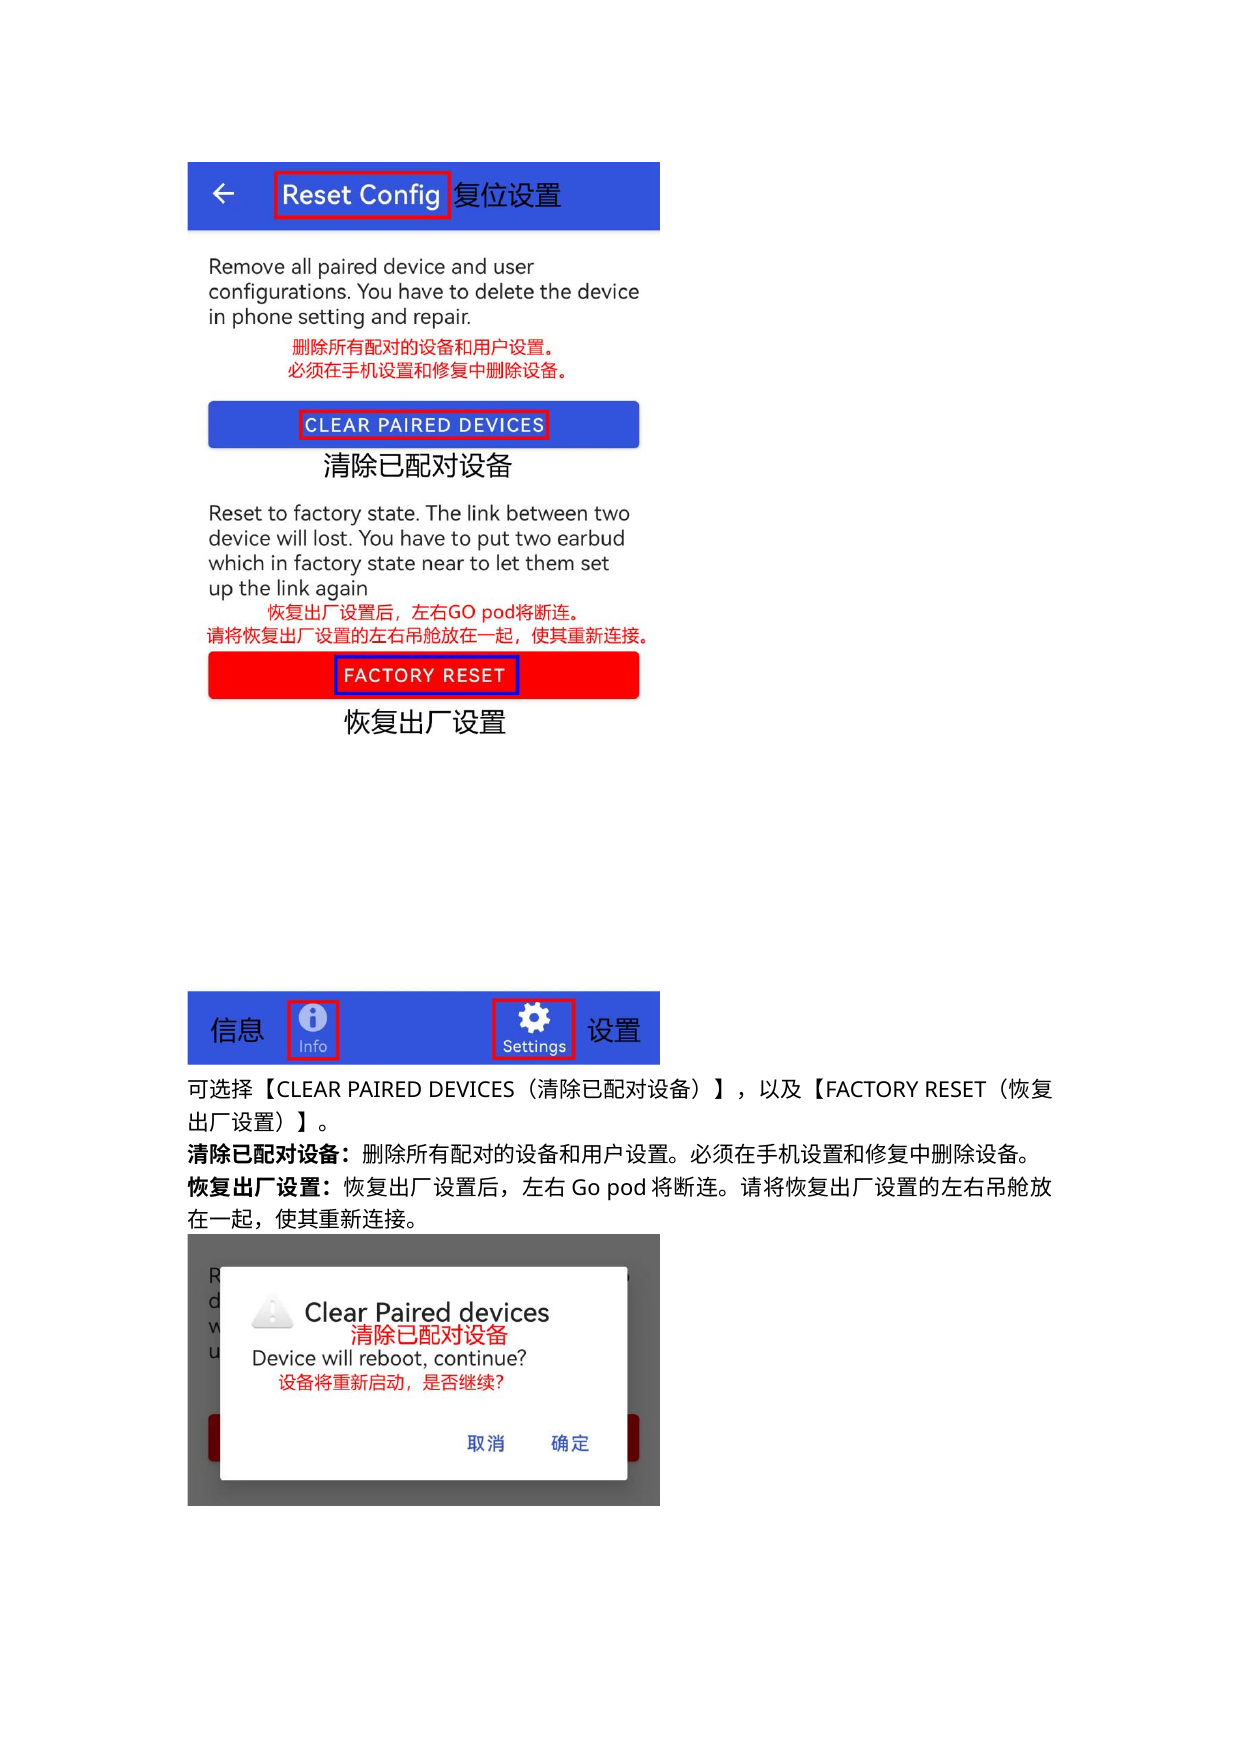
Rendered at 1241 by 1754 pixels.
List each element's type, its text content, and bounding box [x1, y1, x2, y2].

text 清除已配对设备：删除所有配对的设备和用户设置。必须在手机设置和修复中删除设备。 [187, 1137, 1053, 1169]
text 恢复出厂设置：恢复出厂设置后，左右Go pod将断连。请将恢复出厂设置的左右吊舱放在一起，使其重新连接。 [187, 1169, 1053, 1234]
text 可选择【CLEAR PAIRED DEVICES（清除已配对设备）】，以及【FACTORY RESET（恢复出厂设置）】。 [187, 1072, 1053, 1137]
picture [187, 1234, 660, 1506]
picture [187, 162, 660, 1065]
